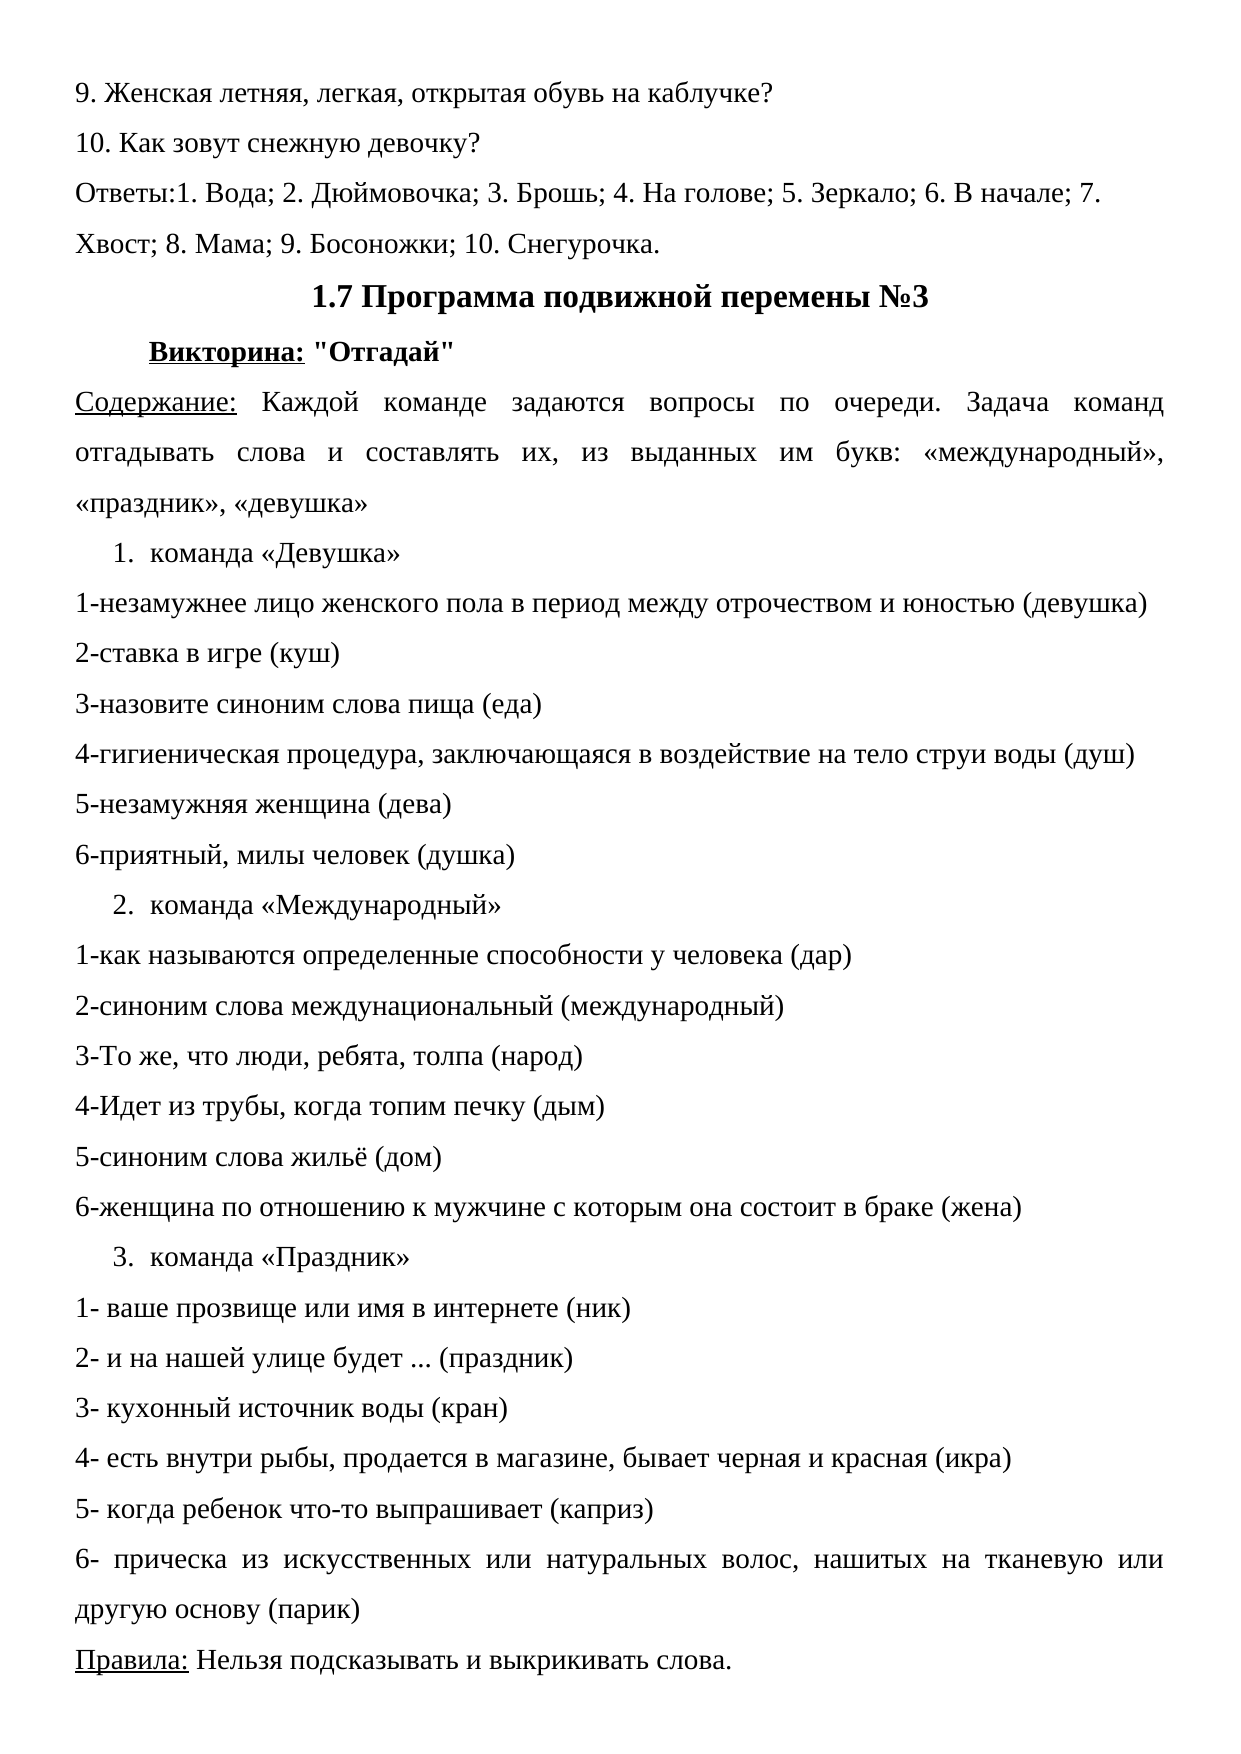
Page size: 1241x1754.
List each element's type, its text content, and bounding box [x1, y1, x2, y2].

text Содержание: Каждой команде задаются вопросы по очереди. Задача команд отгадывать слова и составлять их, из выданных им букв: «международный», «праздник», «девушка» [75, 384, 1165, 518]
text 5- когда ребенок что-то выпрашивает (каприз) [75, 1491, 1165, 1524]
text 10. Как зовут снежную девочку? [75, 125, 1165, 159]
text 4- есть внутри рыбы, продается в магазине, бывает черная и красная (икра) [75, 1441, 1165, 1474]
list команда «Праздник» [112, 1239, 1165, 1273]
text 2-синоним слова междунациональный (международный) [75, 988, 1165, 1021]
text 2- и на нашей улице будет ... (праздник) [75, 1340, 1165, 1373]
text 3-назовите синоним слова пища (еда) [75, 686, 1165, 719]
text 9. Женская летняя, легкая, открытая обувь на каблучке? [75, 75, 1165, 108]
text 6-приятный, милы человек (душка) [75, 837, 1165, 870]
text 1-как называются определенные способности у человека (дар) [75, 937, 1165, 971]
text 2-ставка в игре (куш) [75, 636, 1165, 669]
text 5-незамужняя женщина (дева) [75, 787, 1165, 820]
text 6- прическа из искусственных или натуральных волос, нашитых на тканевую или другую основу (парик) [75, 1541, 1165, 1625]
text Ответы:1. Вода; 2. Дюймовочка; 3. Брошь; 4. На голове; 5. Зеркало; 6. В начале; 7. Хвост; 8. Мама; 9. Босоножки; 10. Снегурочка. [75, 176, 1165, 259]
text 4-Идет из трубы, когда топим печку (дым) [75, 1088, 1165, 1122]
text Викторина: "Отгадай" [75, 334, 1165, 367]
text 3- кухонный источник воды (кран) [75, 1390, 1165, 1424]
text 1.7 Программа подвижной перемены №3 [75, 276, 1165, 314]
text 3-То же, что люди, ребята, толпа (народ) [75, 1038, 1165, 1072]
list команда «Международный» [112, 887, 1165, 921]
list команда «Девушка» [112, 535, 1165, 568]
text 1-незамужнее лицо женского пола в период между отрочеством и юностью (девушка) [75, 585, 1165, 619]
text 5-синоним слова жильё (дом) [75, 1139, 1165, 1172]
text 6-женщина по отношению к мужчине с которым она состоит в браке (жена) [75, 1189, 1165, 1223]
text 1- ваше прозвище или имя в интернете (ник) [75, 1290, 1165, 1323]
text 4-гигиеническая процедура, заключающаяся в воздействие на тело струи воды (душ) [75, 736, 1165, 770]
text Правила: Нельзя подсказывать и выкрикивать слова. [75, 1642, 1165, 1675]
